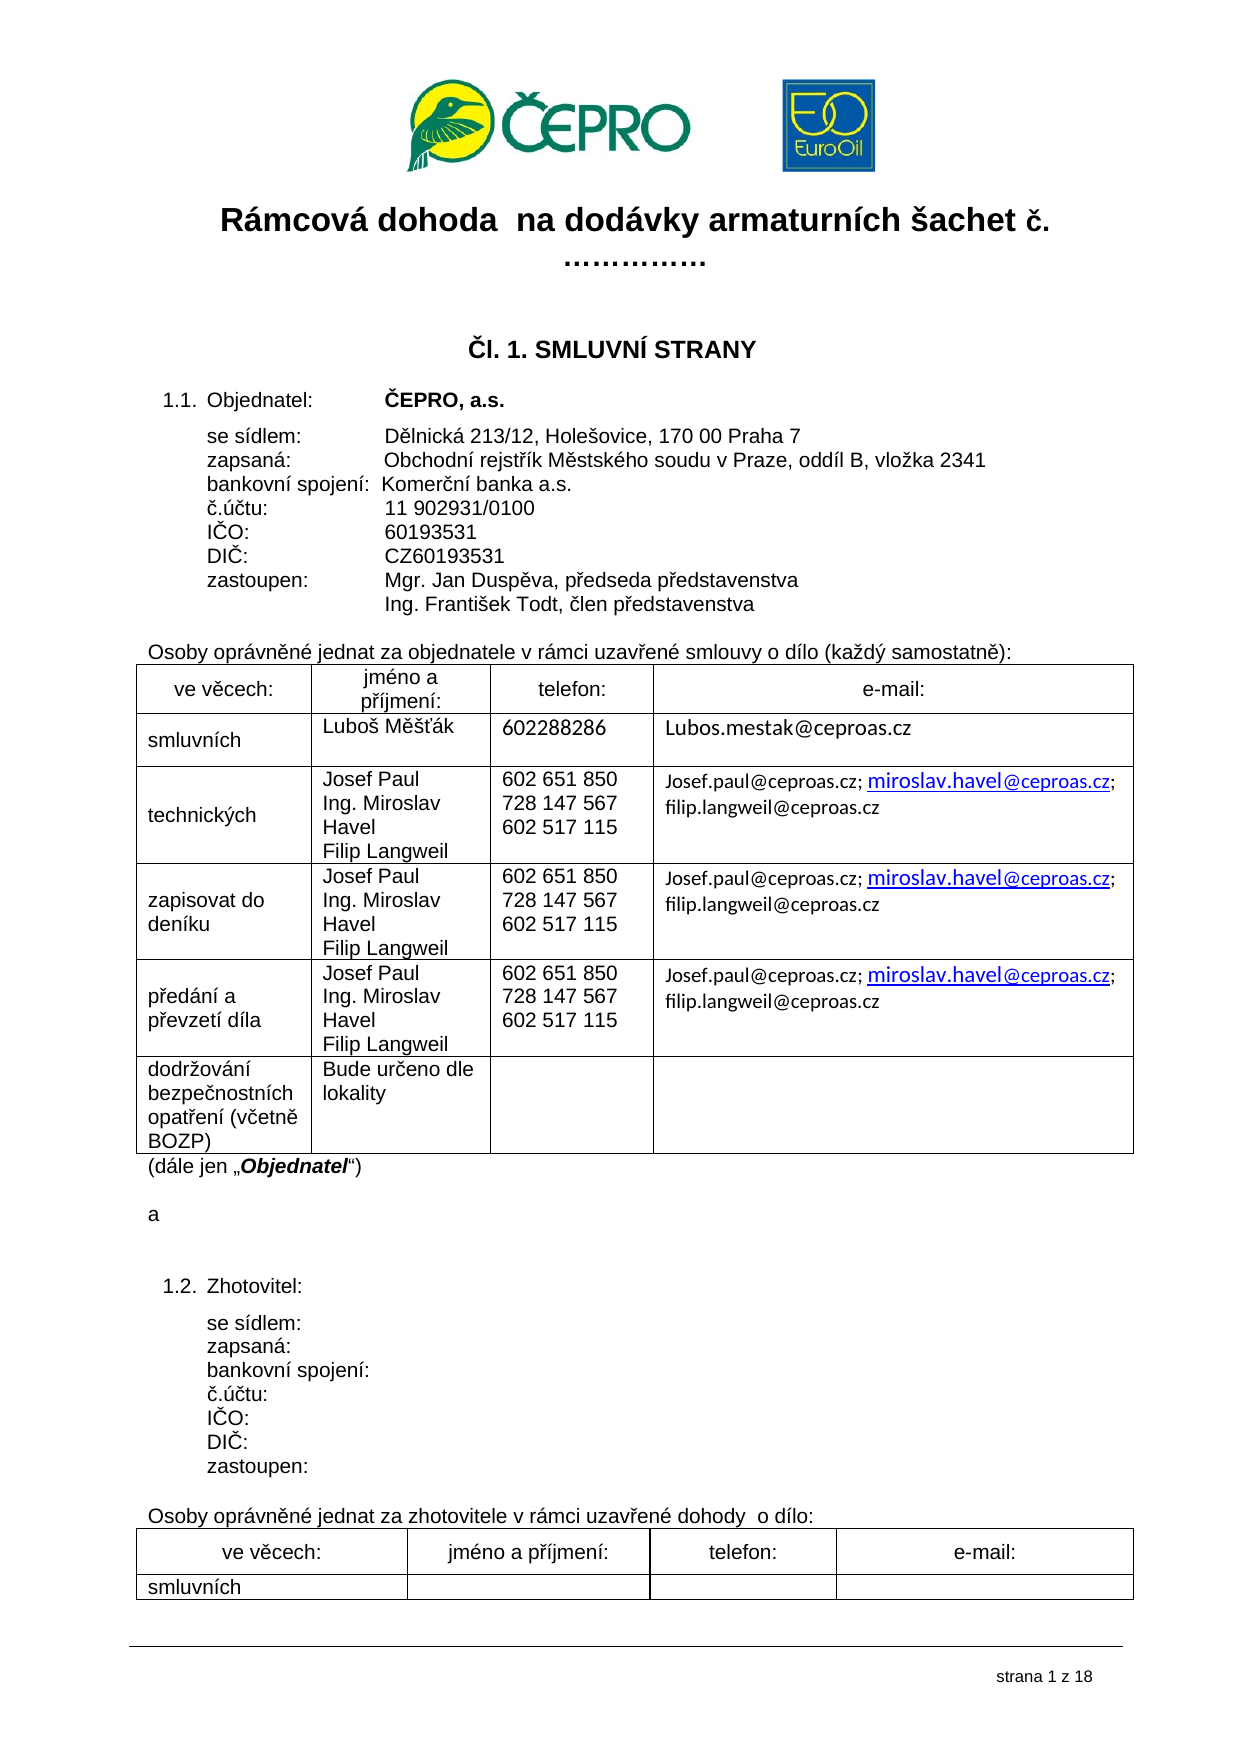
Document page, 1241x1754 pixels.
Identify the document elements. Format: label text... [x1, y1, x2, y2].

table_cell Luboš Měšťák [312, 714, 490, 766]
table_cell 602288286 [491, 714, 653, 766]
text Osoby oprávněné jednat za zhotovitele v rámci uzavřené dohody o dílo: [148, 1504, 1122, 1528]
table_header ve věcech: [137, 665, 311, 712]
table_cell [654, 1057, 1133, 1153]
table_cell [837, 1575, 1133, 1599]
text bankovní spojení: Komerční banka a.s. [177, 472, 1122, 496]
table_header telefon: [491, 665, 653, 712]
text IČO: 60193531 [177, 520, 1122, 544]
text DIČ: [177, 1430, 1122, 1454]
table_cell Josef.paul@ceproas.cz; miroslav.havel@ceproas.cz; filip.langweil@ceproas.cz [654, 767, 1133, 862]
text (dále jen „Objednatel“) [148, 1154, 1122, 1178]
text Ing. František Todt, člen představenstva [148, 592, 1122, 616]
table_cell Lubos.mestak@ceproas.cz [654, 714, 1133, 766]
text DIČ: CZ60193531 [177, 544, 1122, 568]
text č.účtu: [177, 1382, 1122, 1406]
table_cell Josef.paul@ceproas.cz; miroslav.havel@ceproas.cz; filip.langweil@ceproas.cz [654, 864, 1133, 959]
table_cell Bude určeno dle lokality [312, 1057, 490, 1153]
table_header e-mail: [837, 1529, 1133, 1574]
text IČO: [177, 1406, 1122, 1430]
table_cell smluvních [137, 1575, 407, 1599]
text zastoupen: Mgr. Jan Duspěva, předseda představenstva [177, 568, 1122, 592]
text zastoupen: [177, 1454, 1122, 1478]
table_cell Josef Paul Ing. Miroslav Havel Filip Langweil [312, 767, 490, 862]
table_cell Josef Paul Ing. Miroslav Havel Filip Langweil [312, 864, 490, 959]
table_cell 602 651 850 728 147 567 602 517 115 [491, 864, 653, 959]
table_cell 602 651 850 728 147 567 602 517 115 [491, 767, 653, 862]
list Zhotovitel: [162, 1274, 1122, 1298]
table_cell Josef Paul Ing. Miroslav Havel Filip Langweil [312, 960, 490, 1056]
text SMLUVNÍ STRANY [102, 335, 1122, 363]
text Osoby oprávněné jednat za objednatele v rámci uzavřené smlouvy o dílo (každý samostatně): [148, 639, 1122, 663]
table_cell Josef.paul@ceproas.cz; miroslav.havel@ceproas.cz; filip.langweil@ceproas.cz [654, 960, 1133, 1056]
table_cell [651, 1575, 836, 1599]
text zapsaná: [177, 1334, 1122, 1358]
table_cell smluvních [137, 714, 311, 766]
text zapsaná: Obchodní rejstřík Městského soudu v Praze, oddíl B, vložka 2341 [177, 448, 1122, 472]
table_cell dodržování bezpečnostních opatření (včetně BOZP) [137, 1057, 311, 1153]
table_cell zapisovat do deníku [137, 864, 311, 959]
list Objednatel: ČEPRO, a.s. [162, 387, 1122, 411]
table_header ve věcech: [137, 1529, 407, 1574]
table_header e-mail: [654, 665, 1133, 712]
text se sídlem: [177, 1310, 1122, 1334]
text a [148, 1202, 1122, 1226]
text bankovní spojení: [177, 1358, 1122, 1382]
table_cell [491, 1057, 653, 1153]
table_cell předání a převzetí díla [137, 960, 311, 1056]
table_cell technických [137, 767, 311, 862]
table_header jméno a příjmení: [312, 665, 490, 712]
text č.účtu: 11 902931/0100 [177, 496, 1122, 520]
text se sídlem: Dělnická 213/12, Holešovice, 170 00 Praha 7 [177, 424, 1122, 448]
table_header telefon: [651, 1529, 836, 1574]
picture [406, 79, 876, 172]
table_cell [408, 1575, 649, 1599]
table_cell 602 651 850 728 147 567 602 517 115 [491, 960, 653, 1056]
title Rámcová dohoda na dodávky armaturních šachet č. …………… [148, 200, 1122, 272]
table_header jméno a příjmení: [408, 1529, 649, 1574]
